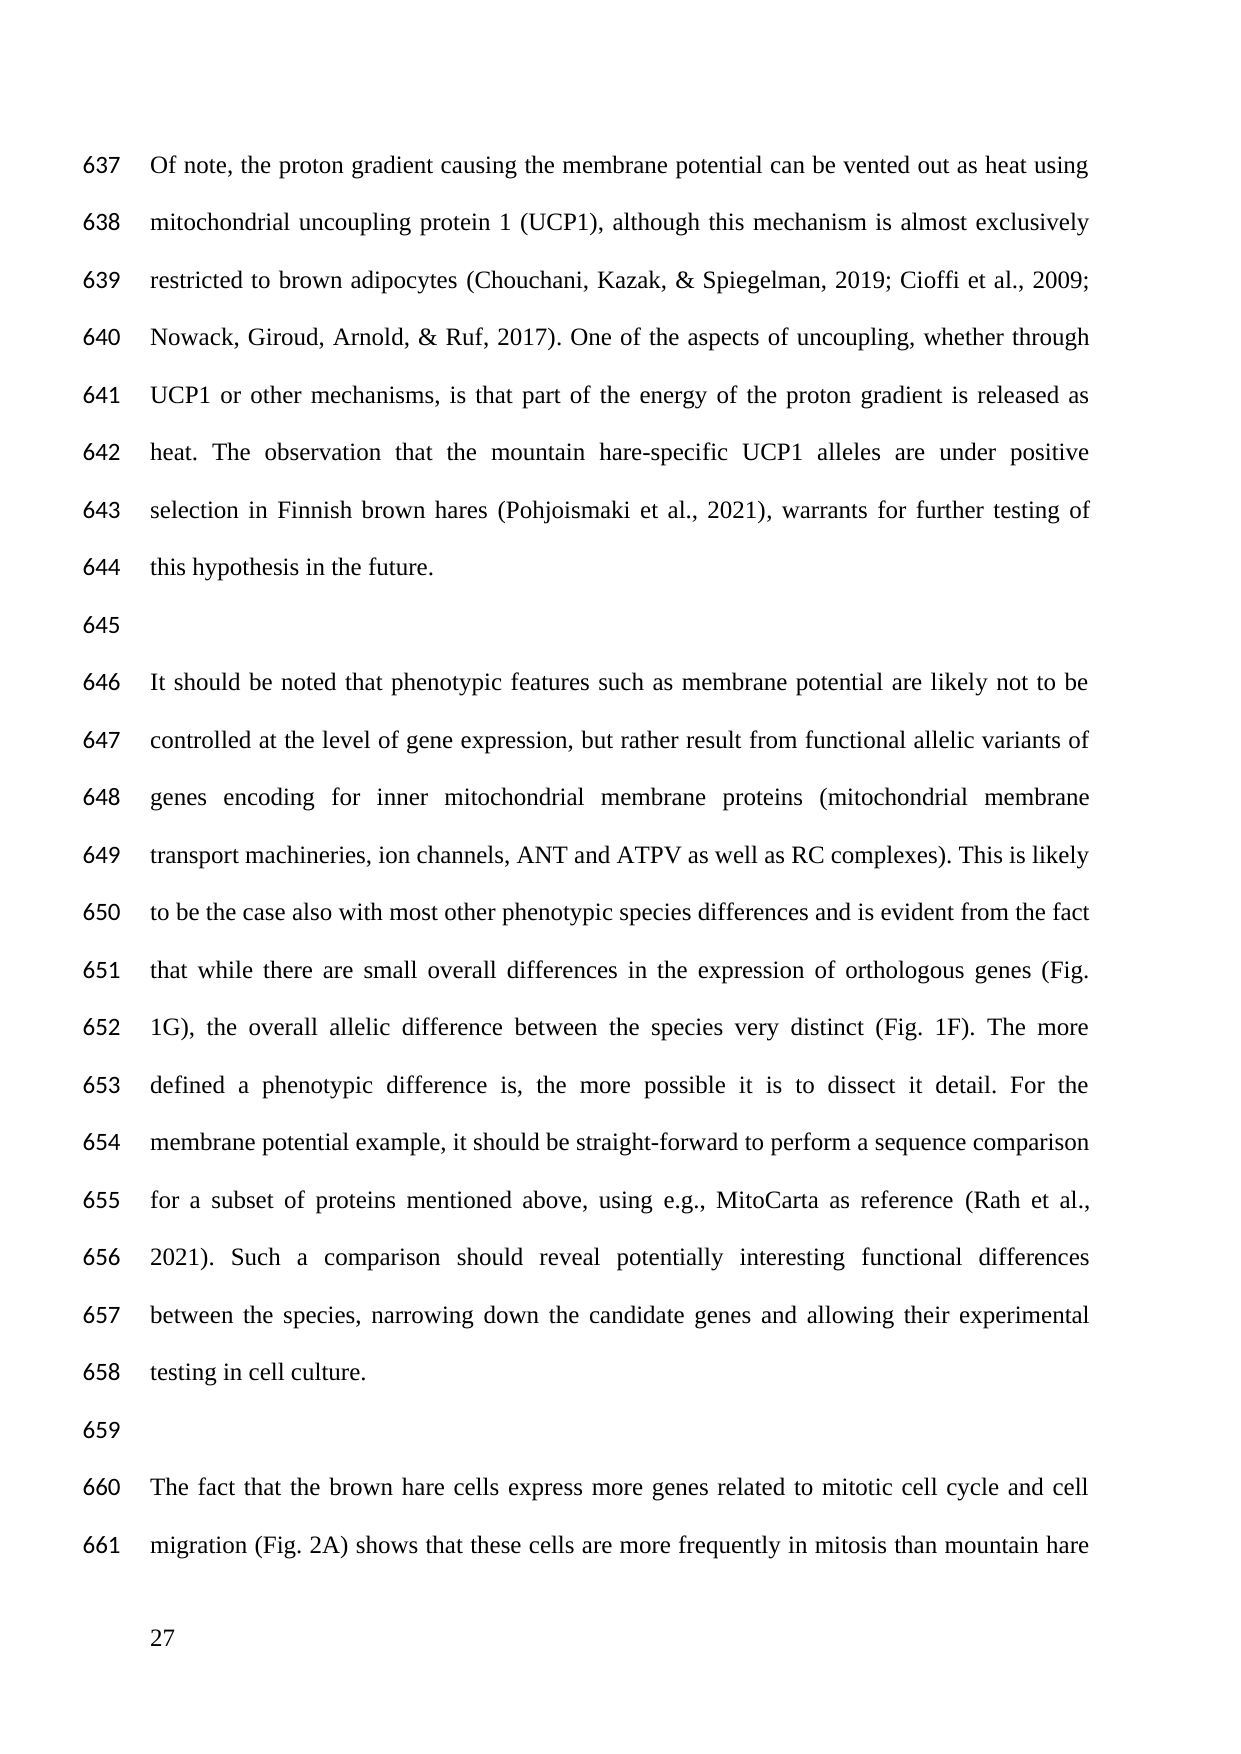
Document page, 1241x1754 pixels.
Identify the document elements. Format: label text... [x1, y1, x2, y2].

text It should be noted that phenotypic features such as membrane potential are likely not to be controlled at the level of gene expression, but rather result from functional allelic variants of genes encoding for inner mitochondrial membrane proteins (mitochondrial membrane transport machineries, ion channels, ANT and ATPV as well as RC complexes). This is likely to be the case also with most other phenotypic species differences and is evident from the fact that while there are small overall differences in the expression of orthologous genes (Fig. 1G), the overall allelic difference between the species very distinct (Fig. 1F). The more defined a phenotypic difference is, the more possible it is to dissect it detail. For the membrane potential example, it should be straight-forward to perform a sequence comparison for a subset of proteins mentioned above, using e.g., MitoCarta as reference (Rath et al., 2021). Such a comparison should reveal potentially interesting functional differences between the species, narrowing down the candidate genes and allowing their experimental testing in cell culture. [150, 667, 1090, 1386]
text Of note, the proton gradient causing the membrane potential can be vented out as heat using mitochondrial uncoupling protein 1 (UCP1), although this mechanism is almost exclusively restricted to brown adipocytes (Chouchani, Kazak, & Spiegelman, 2019; Cioffi et al., 2009; Nowack, Giroud, Arnold, & Ruf, 2017). One of the aspects of uncoupling, whether through UCP1 or other mechanisms, is that part of the energy of the proton gradient is released as heat. The observation that the mountain hare-specific UCP1 alleles are under positive selection in Finnish brown hares (Pohjoismaki et al., 2021), warrants for further testing of this hypothesis in the future. [150, 150, 1090, 581]
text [150, 1472, 1090, 1559]
